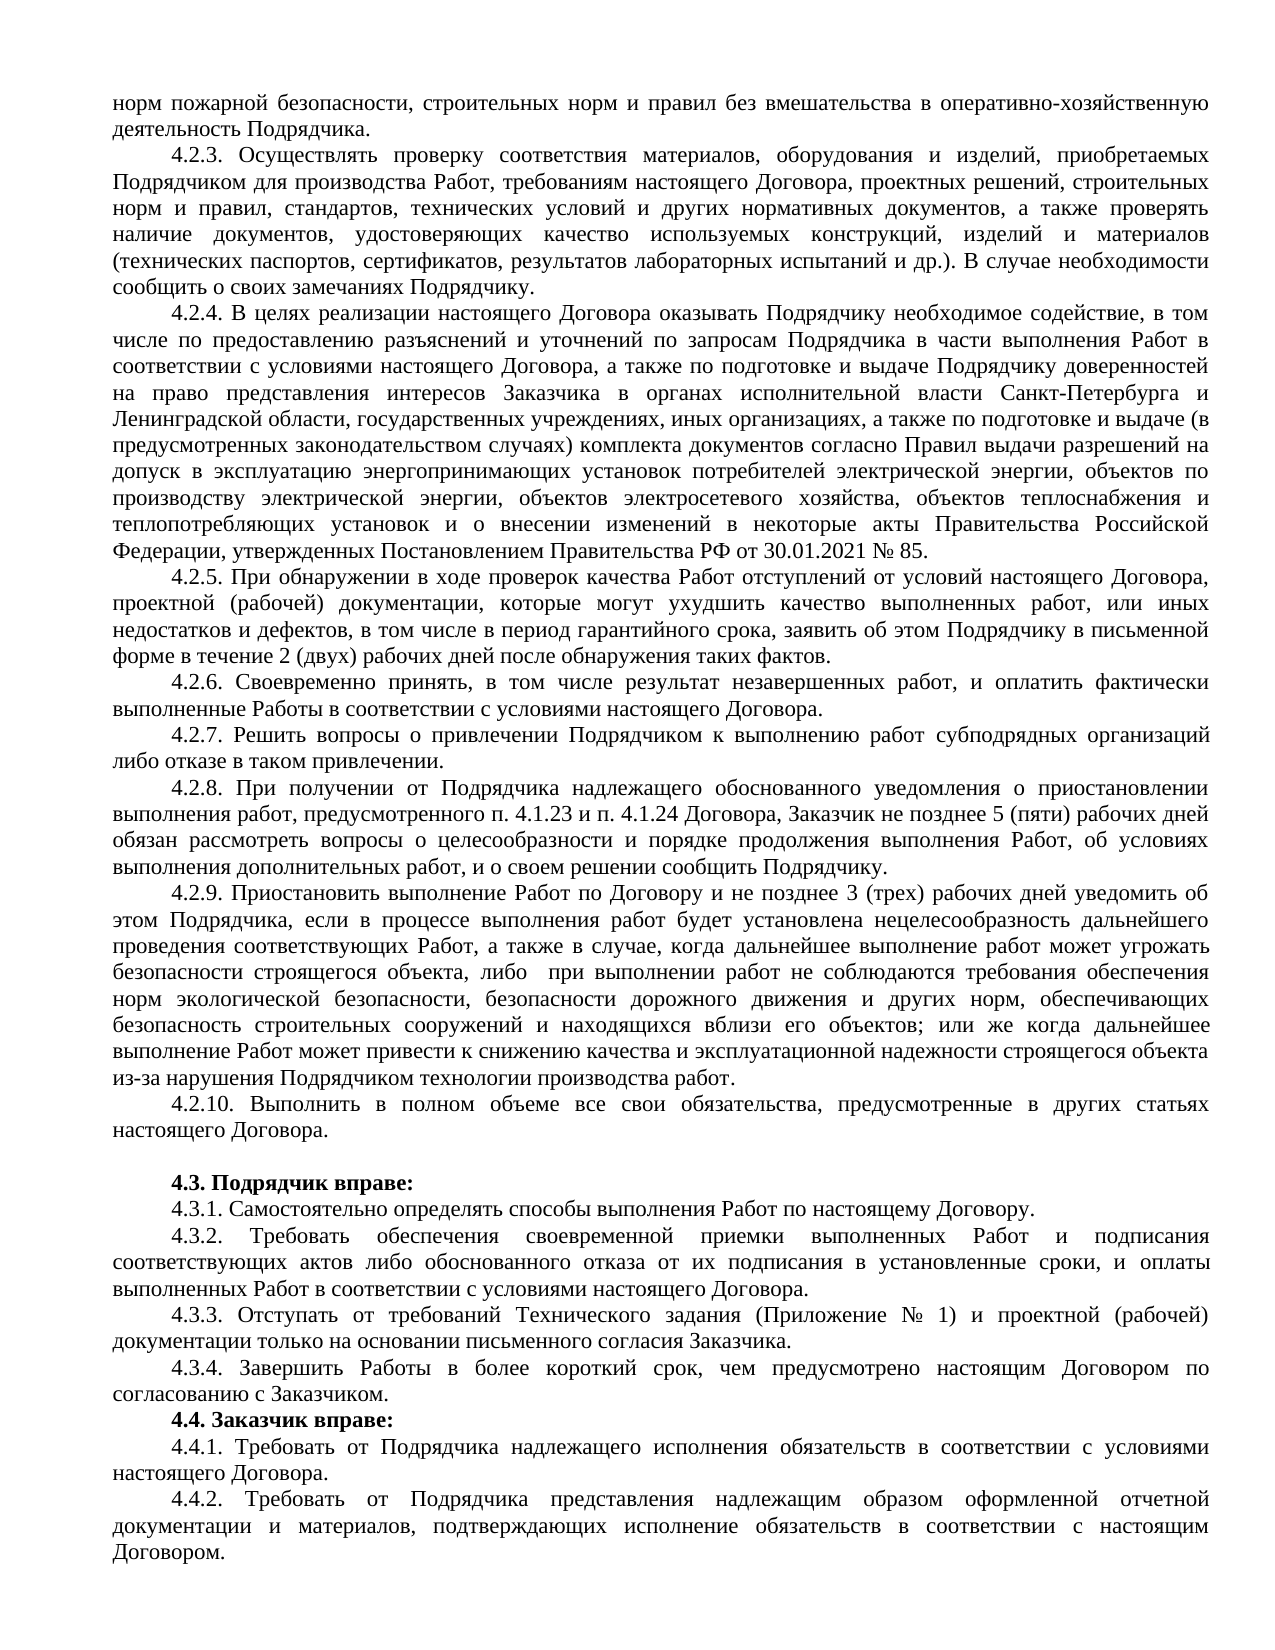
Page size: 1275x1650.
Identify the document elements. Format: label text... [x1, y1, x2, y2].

text 4.3.3. Отступать от требований Технического задания (Приложение № 1) и проектной (рабочей) документации только на основании письменного согласия Заказчика. [112, 1301, 1211, 1354]
text 4.2.4. В целях реализации настоящего Договора оказывать Подрядчику необходимое содействие, в том числе по предоставлению разъяснений и уточнений по запросам Подрядчика в части выполнения Работ в соответствии с условиями настоящего Договора, а также по подготовке и выдаче Подрядчику доверенностей на право представления интересов Заказчика в органах исполнительной власти Санкт-Петербурга и Ленинградской области, государственных учреждениях, иных организациях, а также по подготовке и выдаче (в предусмотренных законодательством случаях) комплекта документов согласно Правил выдачи разрешений на допуск в эксплуатацию энергопринимающих установок потребителей электрической энергии, объектов по производству электрической энергии, объектов электросетевого хозяйства, объектов теплоснабжения и теплопотребляющих установок и о внесении изменений в некоторые акты Правительства Российской Федерации, утвержденных Постановлением Правительства РФ от 30.01.2021 № 85. [112, 299, 1211, 563]
text 4.2.9. Приостановить выполнение Работ по Договору и не позднее 3 (трех) рабочих дней уведомить об этом Подрядчика, если в процессе выполнения работ будет установлена нецелесообразность дальнейшего проведения соответствующих Работ, а также в случае, когда дальнейшее выполнение работ может угрожать безопасности строящегося объекта, либо при выполнении работ не соблюдаются требования обеспечения норм экологической безопасности, безопасности дорожного движения и других норм, обеспечивающих безопасность строительных сооружений и находящихся вблизи его объектов; или же когда дальнейшее выполнение Работ может привести к снижению качества и эксплуатационной надежности строящегося объекта из-за нарушения Подрядчиком технологии производства работ. [112, 879, 1211, 1090]
text 4.3.4. Завершить Работы в более короткий срок, чем предусмотрено настоящим Договором по согласованию с Заказчиком. [112, 1354, 1211, 1406]
text 4.3.2. Требовать обеспечения своевременной приемки выполненных Работ и подписания соответствующих актов либо обоснованного отказа от их подписания в установленные сроки, и оплаты выполненных Работ в соответствии с условиями настоящего Договора. [112, 1222, 1211, 1301]
text 4.2.7. Решить вопросы о привлечении Подрядчиком к выполнению работ субподрядных организаций либо отказе в таком привлечении. [112, 721, 1211, 774]
text 4.4. Заказчик вправе: [112, 1406, 1211, 1433]
text 4.2.6. Своевременно принять, в том числе результат незавершенных работ, и оплатить фактически выполненные Работы в соответствии с условиями настоящего Договора. [112, 668, 1211, 721]
text 4.2.3. Осуществлять проверку соответствия материалов, оборудования и изделий, приобретаемых Подрядчиком для производства Работ, требованиям настоящего Договора, проектных решений, строительных норм и правил, стандартов, технических условий и других нормативных документов, а также проверять наличие документов, удостоверяющих качество используемых конструкций, изделий и материалов (технических паспортов, сертификатов, результатов лабораторных испытаний и др.). В случае необходимости сообщить о своих замечаниях Подрядчику. [112, 141, 1211, 299]
text 4.2.8. При получении от Подрядчика надлежащего обоснованного уведомления о приостановлении выполнения работ, предусмотренного п. 4.1.23 и п. 4.1.24 Договора, Заказчик не позднее 5 (пяти) рабочих дней обязан рассмотреть вопросы о целесообразности и порядке продолжения выполнения Работ, об условиях выполнения дополнительных работ, и о своем решении сообщить Подрядчику. [112, 774, 1211, 879]
text 4.4.2. Требовать от Подрядчика представления надлежащим образом оформленной отчетной документации и материалов, подтверждающих исполнение обязательств в соответствии с настоящим Договором. [112, 1485, 1211, 1564]
text 4.3.1. Самостоятельно определять способы выполнения Работ по настоящему Договору. [112, 1196, 1211, 1222]
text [112, 89, 1211, 141]
text 4.2.5. При обнаружении в ходе проверок качества Работ отступлений от условий настоящего Договора, проектной (рабочей) документации, которые могут ухудшить качество выполненных работ, или иных недостатков и дефектов, в том числе в период гарантийного срока, заявить об этом Подрядчику в письменной форме в течение 2 (двух) рабочих дней после обнаружения таких фактов. [112, 563, 1211, 668]
text 4.4.1. Требовать от Подрядчика надлежащего исполнения обязательств в соответствии с условиями настоящего Договора. [112, 1433, 1211, 1485]
text 4.2.10. Выполнить в полном объеме все свои обязательства, предусмотренные в других статьях настоящего Договора. [112, 1090, 1211, 1143]
text 4.3. Подрядчик вправе: [112, 1169, 1211, 1196]
